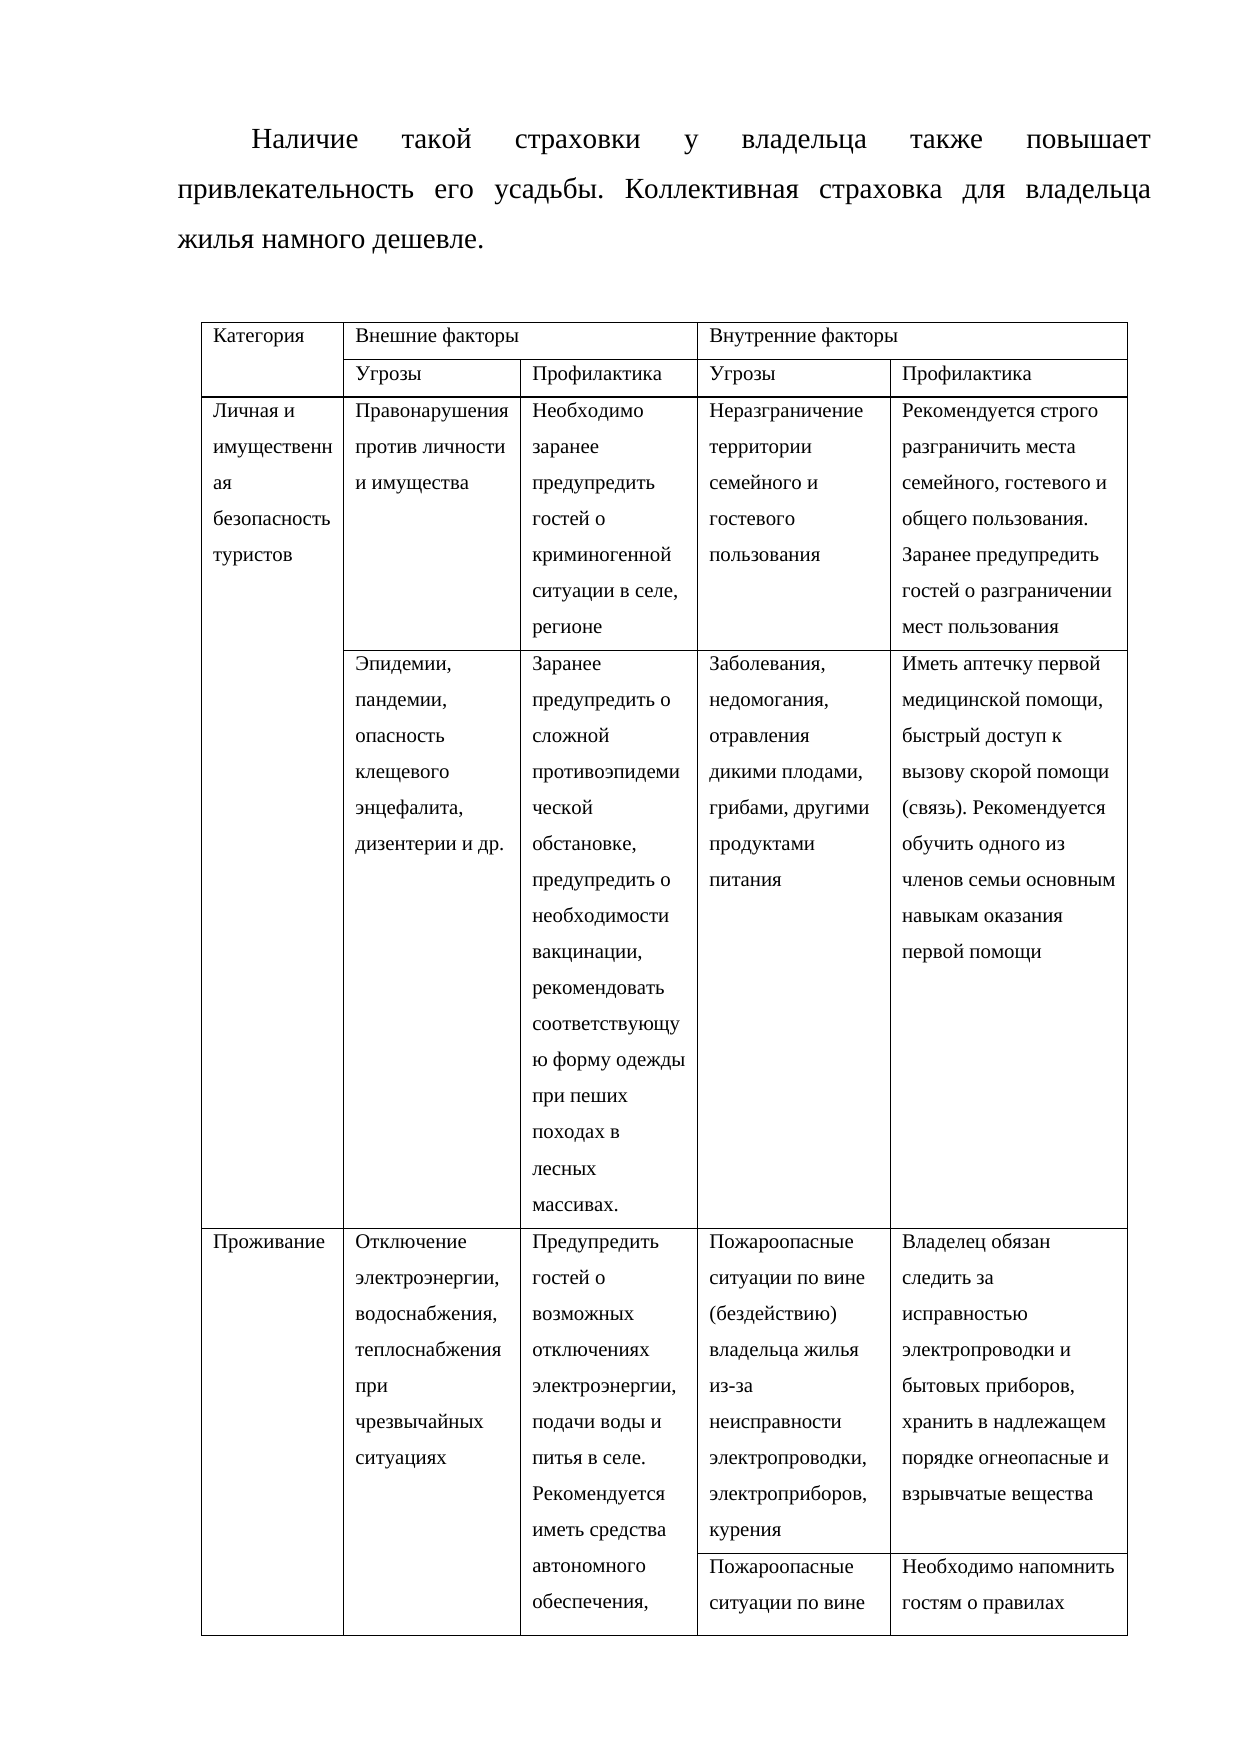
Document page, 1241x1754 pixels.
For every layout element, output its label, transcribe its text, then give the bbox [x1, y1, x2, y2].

table_cell Владелец обязан следить за исправностью электропроводки и бытовых приборов, хранить в надлежащем порядке огнеопасные и взрывчатые вещества [891, 1229, 1127, 1553]
table_header Внутренние факторы [698, 323, 1127, 359]
table_cell Необходимо заранее предупредить гостей о криминогенной ситуации в селе, регионе [521, 398, 697, 650]
text Наличие такой страховки у владельца также повышает привлекательность его усадьбы. Коллективная страховка для владельца жилья намного дешевле. [177, 121, 1152, 255]
table_cell Неразграничение территории семейного и гостевого пользования [698, 398, 890, 650]
table_cell Отключение электроэнергии, водоснабжения, теплоснабжения при чрезвычайных ситуациях [344, 1229, 520, 1635]
table_cell Профилактика [891, 360, 1127, 396]
table_cell Заранее предупредить о сложной противоэпидемической обстановке, предупредить о необходимости вакцинации, рекомендовать соответствующую форму одежды при пеших походах в лесных массивах. [521, 651, 697, 1227]
table_cell Угрозы [698, 360, 890, 396]
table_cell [891, 1554, 1127, 1635]
table_cell Иметь аптечку первой медицинской помощи, быстрый доступ к вызову скорой помощи (связь). Рекомендуется обучить одного из членов семьи основным навыкам оказания первой помощи [891, 651, 1127, 1227]
table_cell Пожароопасные ситуации по вине (бездействию) владельца жилья из-за неисправности электропроводки, электроприборов, курения [698, 1229, 890, 1553]
table_cell Правонарушения против личности и имущества [344, 398, 520, 650]
table_cell Эпидемии, пандемии, опасность клещевого энцефалита, дизентерии и др. [344, 651, 520, 1227]
table_cell Проживание [202, 1229, 343, 1635]
table_cell Предупредить гостей о возможных отключениях электроэнергии, подачи воды и питья в селе. Рекомендуется иметь средства автономного обеспечения, комплекты теплой одежды, запасы продовольствия и питьевой воды. [521, 1229, 697, 1635]
table_cell Личная и имущественная безопасность туристов [202, 398, 343, 1227]
table_header Внешние факторы [344, 323, 697, 359]
table_header Категория [202, 323, 343, 396]
table_cell Заболевания, недомогания, отравления дикими плодами, грибами, другими продуктами питания [698, 651, 890, 1227]
table_cell Угрозы [344, 360, 520, 396]
table_cell Рекомендуется строго разграничить места семейного, гостевого и общего пользования. Заранее предупредить гостей о разграничении мест пользования [891, 398, 1127, 650]
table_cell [698, 1554, 890, 1635]
table_cell Профилактика [521, 360, 697, 396]
